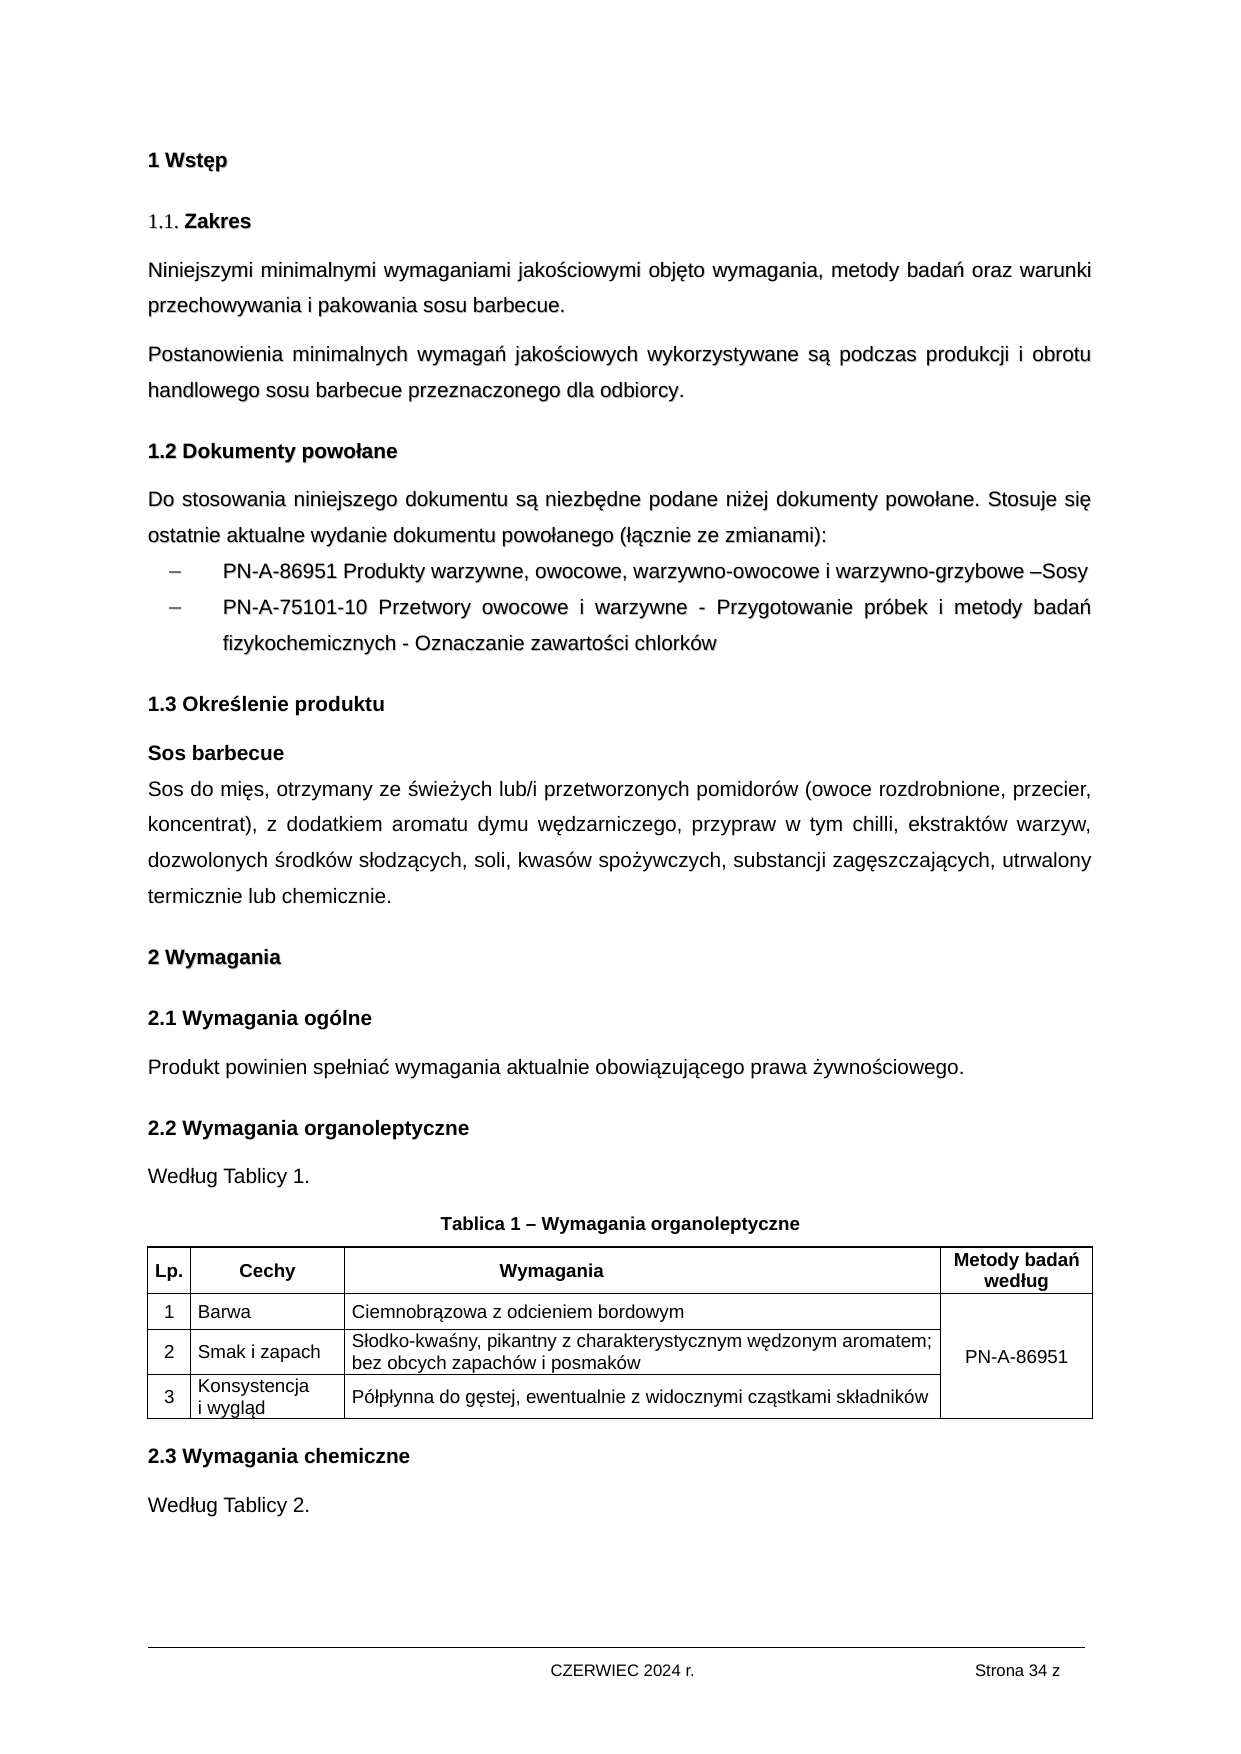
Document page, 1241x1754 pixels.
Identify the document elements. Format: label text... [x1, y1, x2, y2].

subtitle Tablica 1 – Wymagania organoleptyczne [148, 1212, 1092, 1234]
text 2.1 Wymagania ogólne [148, 1006, 1092, 1030]
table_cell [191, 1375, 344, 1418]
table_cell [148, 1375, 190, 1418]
text 2 Wymagania [148, 945, 1092, 969]
text Postanowienia minimalnych wymagań jakościowych wykorzystywane są podczas produkcji i obrotu handlowego sosu barbecue przeznaczonego dla odbiorcy. [148, 342, 1092, 402]
text 1.1. Zakres [148, 209, 1092, 233]
list PN-A-75101-10 Przetwory owocowe i warzywne - Przygotowanie próbek i metody badań fizykochemicznych - Oznaczanie zawartości chlorków [167, 595, 1092, 655]
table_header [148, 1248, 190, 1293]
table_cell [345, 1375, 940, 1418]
text 2.2 Wymagania organoleptyczne [148, 1115, 1092, 1139]
text 2.3 Wymagania chemiczne [148, 1444, 1092, 1468]
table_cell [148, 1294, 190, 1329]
text 1 Wstęp [148, 148, 1092, 172]
text Sos do mięs, otrzymany ze świeżych lub/i przetworzonych pomidorów (owoce rozdrobnione, przecier, koncentrat), z dodatkiem aromatu dymu wędzarniczego, przypraw w tym chilli, ekstraktów warzyw, dozwolonych środków słodzących, soli, kwasów spożywczych, substancji zagęszczających, utrwalony termicznie lub chemicznie. [148, 776, 1092, 908]
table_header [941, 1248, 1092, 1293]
text 1.3 Określenie produktu [148, 692, 1092, 716]
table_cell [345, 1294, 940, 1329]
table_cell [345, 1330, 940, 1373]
text Do stosowania niniejszego dokumentu są niezbędne podane niżej dokumenty powołane. Stosuje się ostatnie aktualne wydanie dokumentu powołanego (łącznie ze zmianami): [148, 487, 1092, 547]
text Według Tablicy 2. [148, 1493, 1092, 1517]
text Produkt powinien spełniać wymagania aktualnie obowiązującego prawa żywnościowego. [148, 1054, 1092, 1078]
text Sos barbecue [148, 740, 1092, 764]
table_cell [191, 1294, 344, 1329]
text Niniejszymi minimalnymi wymaganiami jakościowymi objęto wymagania, metody badań oraz warunki przechowywania i pakowania sosu barbecue. [148, 257, 1092, 317]
text 1.2 Dokumenty powołane [148, 439, 1092, 463]
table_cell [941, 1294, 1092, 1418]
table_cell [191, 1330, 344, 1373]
list PN-A-86951 Produkty warzywne, owocowe, warzywno-owocowe i warzywno-grzybowe –Sosy [167, 559, 1092, 583]
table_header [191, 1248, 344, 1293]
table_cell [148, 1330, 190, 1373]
text Według Tablicy 1. [148, 1164, 1092, 1188]
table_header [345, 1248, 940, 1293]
